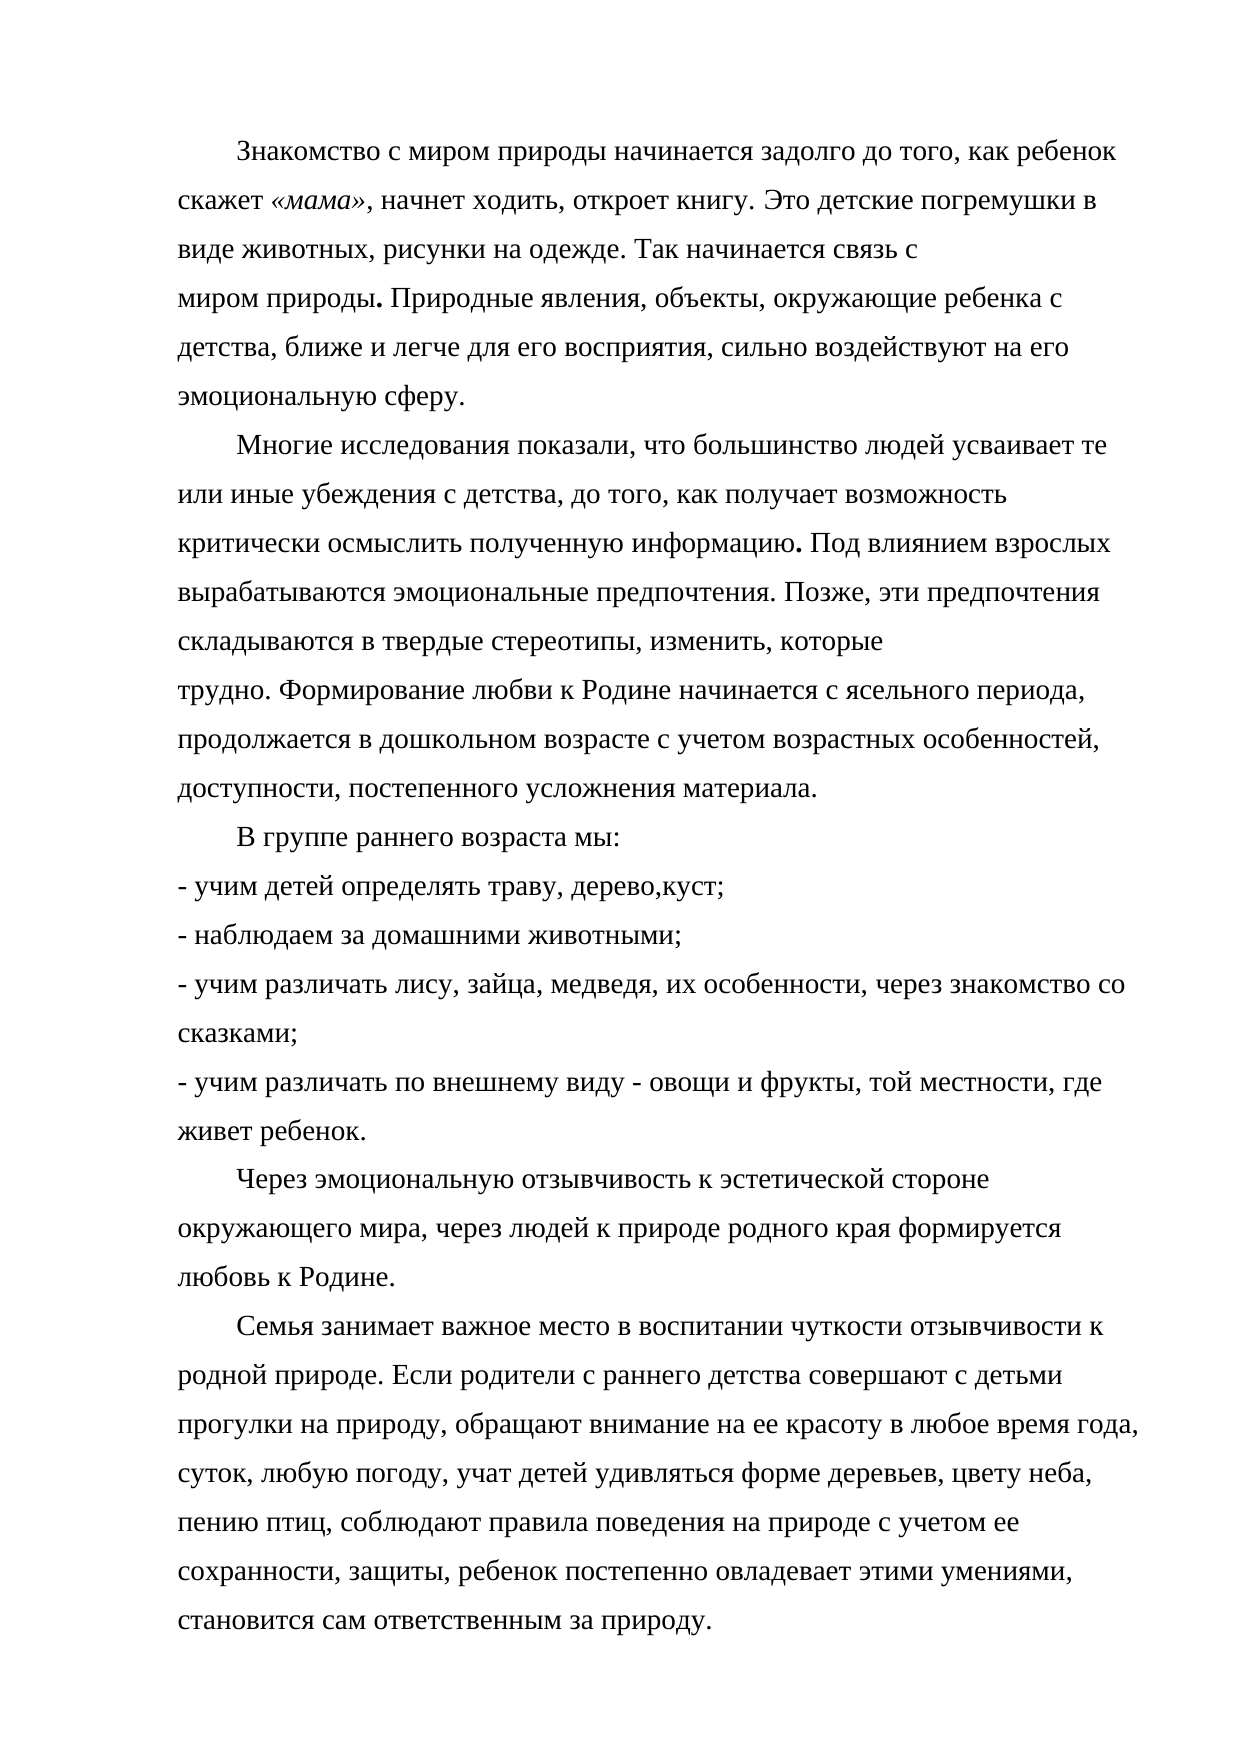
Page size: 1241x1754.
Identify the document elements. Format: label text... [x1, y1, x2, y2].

text Через эмоциональную отзывчивость к эстетической стороне окружающего мира, через людей к природе родного края формируется любовь к Родине. [177, 1146, 1152, 1293]
text Многие исследования показали, что большинство людей усваивает те или иные убеждения с детства, до того, как получает возможность критически осмыслить полученную информацию. Под влиянием взрослых вырабатываются эмоциональные предпочтения. Позже, эти предпочтения складываются в твердые стереотипы, изменить, которые трудно. Формирование любви к Родине начинается с ясельного периода, продолжается в дошкольном возрасте с учетом возрастных особенностей, доступности, постепенного усложнения материала. [177, 412, 1152, 803]
text - учим различать по внешнему виду - овощи и фрукты, той местности, где живет ребенок. [177, 1048, 1152, 1146]
text В группе раннего возраста мы: [177, 803, 1152, 852]
text - наблюдаем за домашними животными; [177, 901, 1152, 950]
text - учим различать лису, зайца, медведя, их особенности, через знакомство со сказками; [177, 950, 1152, 1048]
text Семья занимает важное место в воспитании чуткости отзывчивости к родной природе. Если родители с раннего детства совершают с детьми прогулки на природу, обращают внимание на ее красоту в любое время года, суток, любую погоду, учат детей удивляться форме деревьев, цвету неба, пению птиц, соблюдают правила поведения на природе с учетом ее сохранности, защиты, ребенок постепенно овладевает этими умениями, становится сам ответственным за природу. [177, 1293, 1152, 1636]
text Знакомство с миром природы начинается задолго до того, как ребенок скажет «мама», начнет ходить, откроет книгу. Это детские погремушки в виде животных, рисунки на одежде. Так начинается связь с миром природы. Природные явления, объекты, окружающие ребенка с детства, ближе и легче для его восприятия, сильно воздействуют на его эмоциональную сферу. [177, 118, 1152, 412]
text - учим детей определять траву, дерево,куст; [177, 852, 1152, 901]
